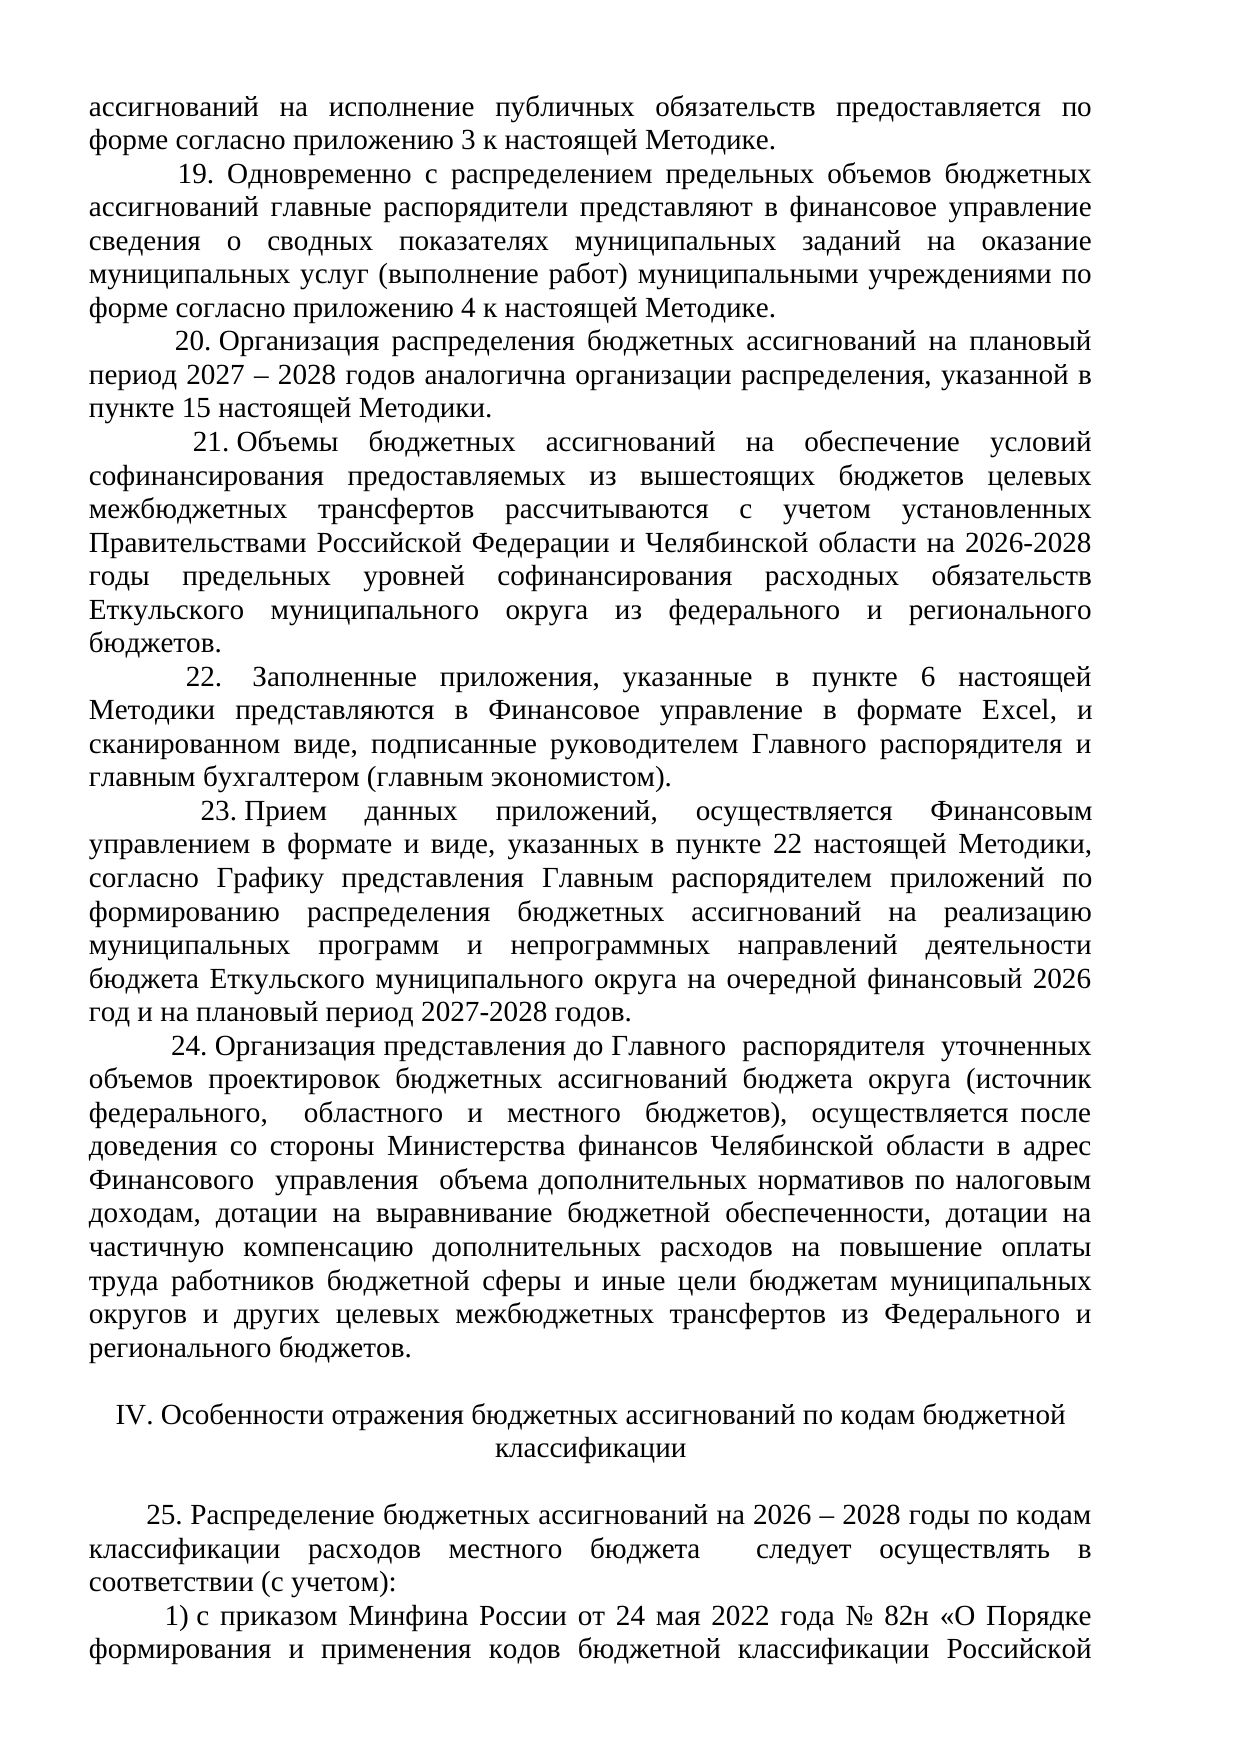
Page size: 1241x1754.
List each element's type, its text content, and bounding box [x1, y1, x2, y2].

list 22. Заполненные приложения, указанные в пункте 6 настоящей Методики представляются в Финансовое управление в формате Еxcel, и сканированном виде, подписанные руководителем Главного распорядителя и главным бухгалтером (главным экономистом). [89, 659, 1092, 793]
list 23. Прием данных приложений, осуществляется Финансовым управлением в формате и виде, указанных в пункте 22 настоящей Методики, согласно Графику представления Главным распорядителем приложений по формированию распределения бюджетных ассигнований на реализацию муниципальных программ и непрограммных направлений деятельности бюджета Еткульского муниципального округа на очередной финансовый 2026 год и на плановый период 2027-2028 годов. [89, 793, 1092, 1028]
text 19. Одновременно с распределением предельных объемов бюджетных ассигнований главные распорядители представляют в финансовое управление сведения о сводных показателях муниципальных заданий на оказание муниципальных услуг (выполнение работ) муниципальными учреждениями по форме согласно приложению 4 к настоящей Методике. [89, 156, 1092, 323]
list IV. Особенности отражения бюджетных ассигнований по кодам бюджетной классификации [89, 1397, 1092, 1464]
list 24. Организация представления до Главного распорядителя уточненных объемов проектировок бюджетных ассигнований бюджета округа (источник федерального, областного и местного бюджетов), осуществляется после доведения со стороны Министерства финансов Челябинской области в адрес Финансового управления объема дополнительных нормативов по налоговым доходам, дотации на выравнивание бюджетной обеспеченности, дотации на частичную компенсацию дополнительных расходов на повышение оплаты труда работников бюджетной сферы и иные цели бюджетам муниципальных округов и других целевых межбюджетных трансфертов из Федерального и регионального бюджетов. [89, 1028, 1092, 1363]
list 21. Объемы бюджетных ассигнований на обеспечение условий софинансирования предоставляемых из вышестоящих бюджетов целевых межбюджетных трансфертов рассчитываются с учетом установленных Правительствами Российской Федерации и Челябинской области на 2026-2028 годы предельных уровней софинансирования расходных обязательств Еткульского муниципального округа из федерального и регионального бюджетов. [89, 424, 1092, 659]
text 20. Организация распределения бюджетных ассигнований на плановый период 2027 – 2028 годов аналогична организации распределения, указанной в пункте 15 настоящей Методики. [89, 323, 1092, 424]
list 25. Распределение бюджетных ассигнований на 2026 – 2028 годы по кодам классификации расходов местного бюджета следует осуществлять в соответствии (с учетом): [89, 1497, 1092, 1598]
